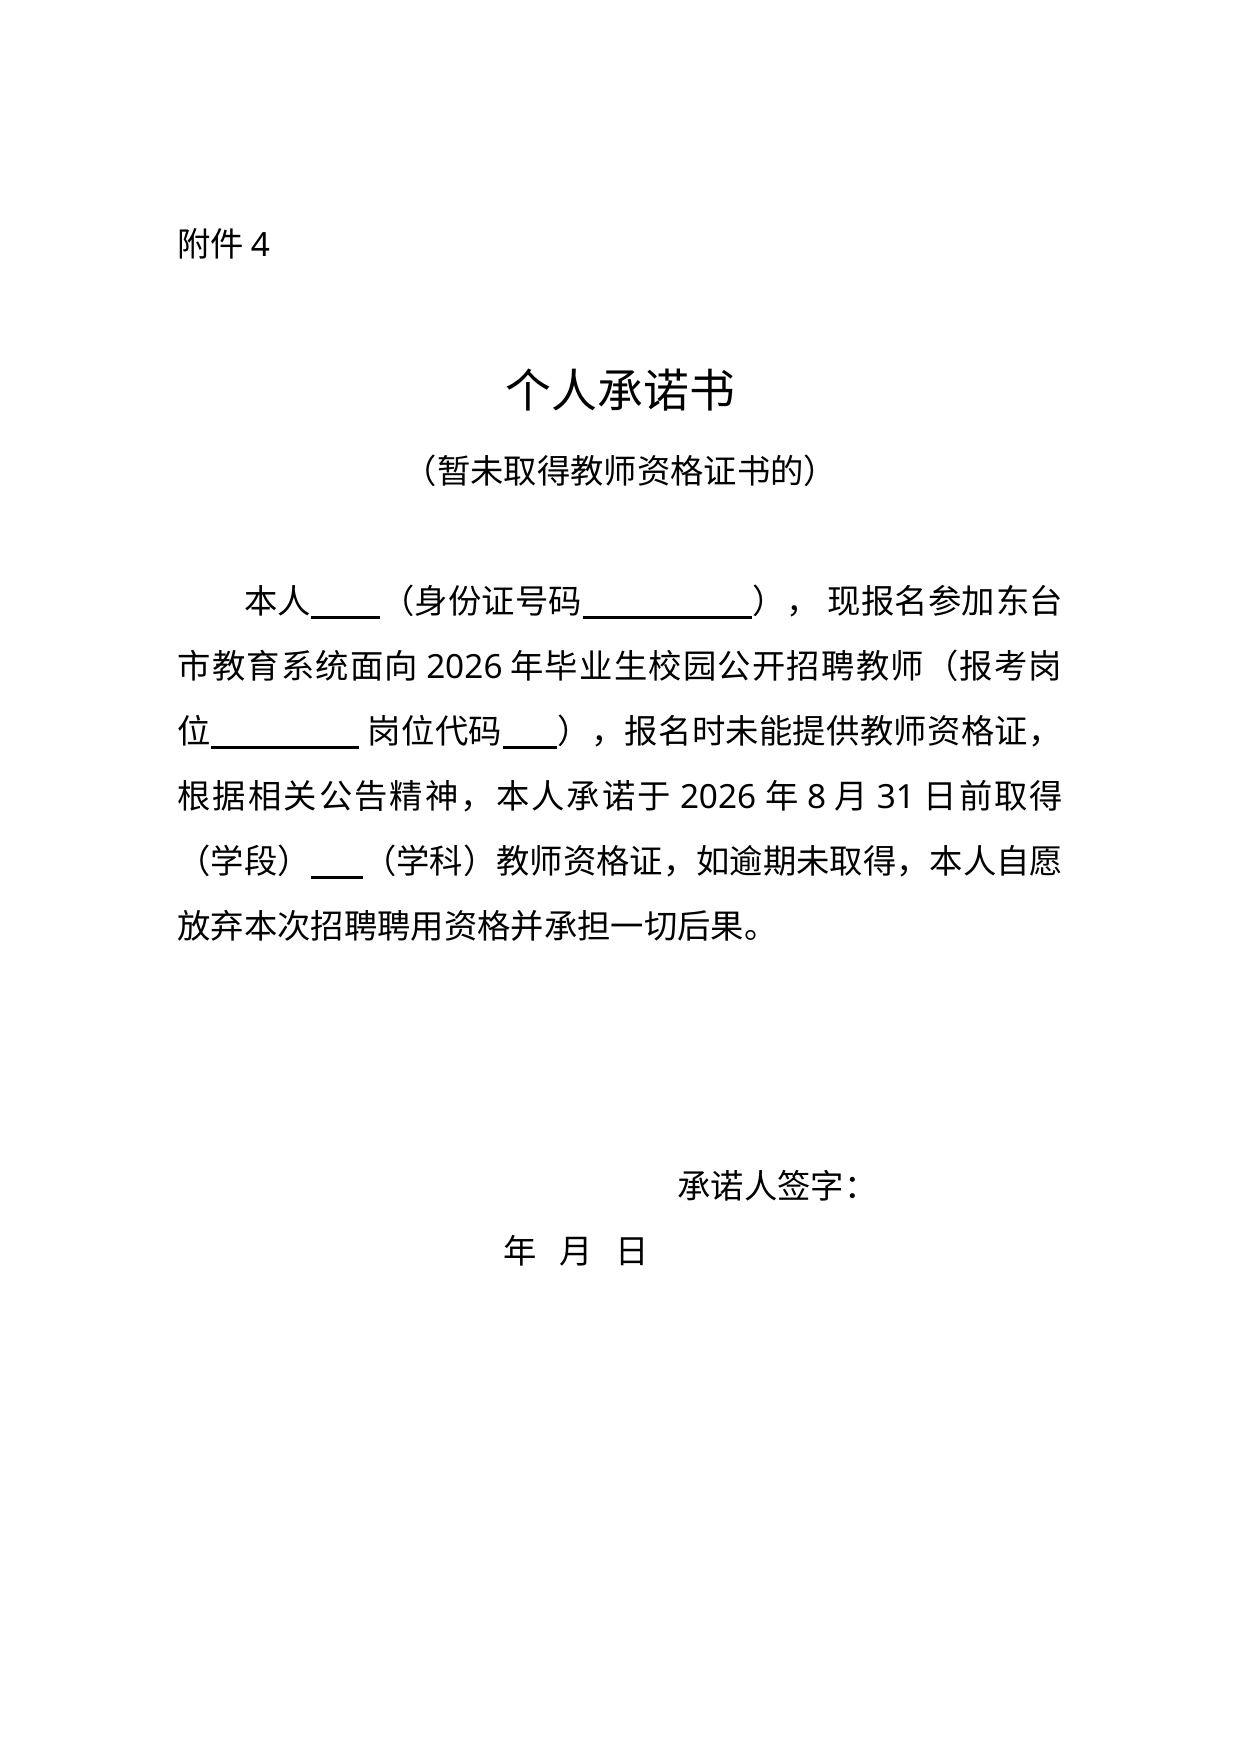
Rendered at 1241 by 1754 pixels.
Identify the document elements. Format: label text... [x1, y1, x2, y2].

text 年 月 日 [177, 1217, 1063, 1282]
text 本人 （身份证号码 ）， 现报名参加东台市教育系统面向2026年毕业生校园公开招聘教师（报考岗位 岗位代码 ），报名时未能提供教师资格证，根据相关公告精神，本人承诺于2026年8月31日前取得 （学段） （学科）教师资格证，如逾期未取得，本人自愿放弃本次招聘聘用资格并承担一切后果。 [177, 567, 1063, 957]
text 附件4 [177, 209, 1063, 274]
text 承诺人签字： [177, 1152, 1063, 1217]
text （暂未取得教师资格证书的） [177, 437, 1063, 502]
text 个人承诺书 [177, 339, 1063, 437]
